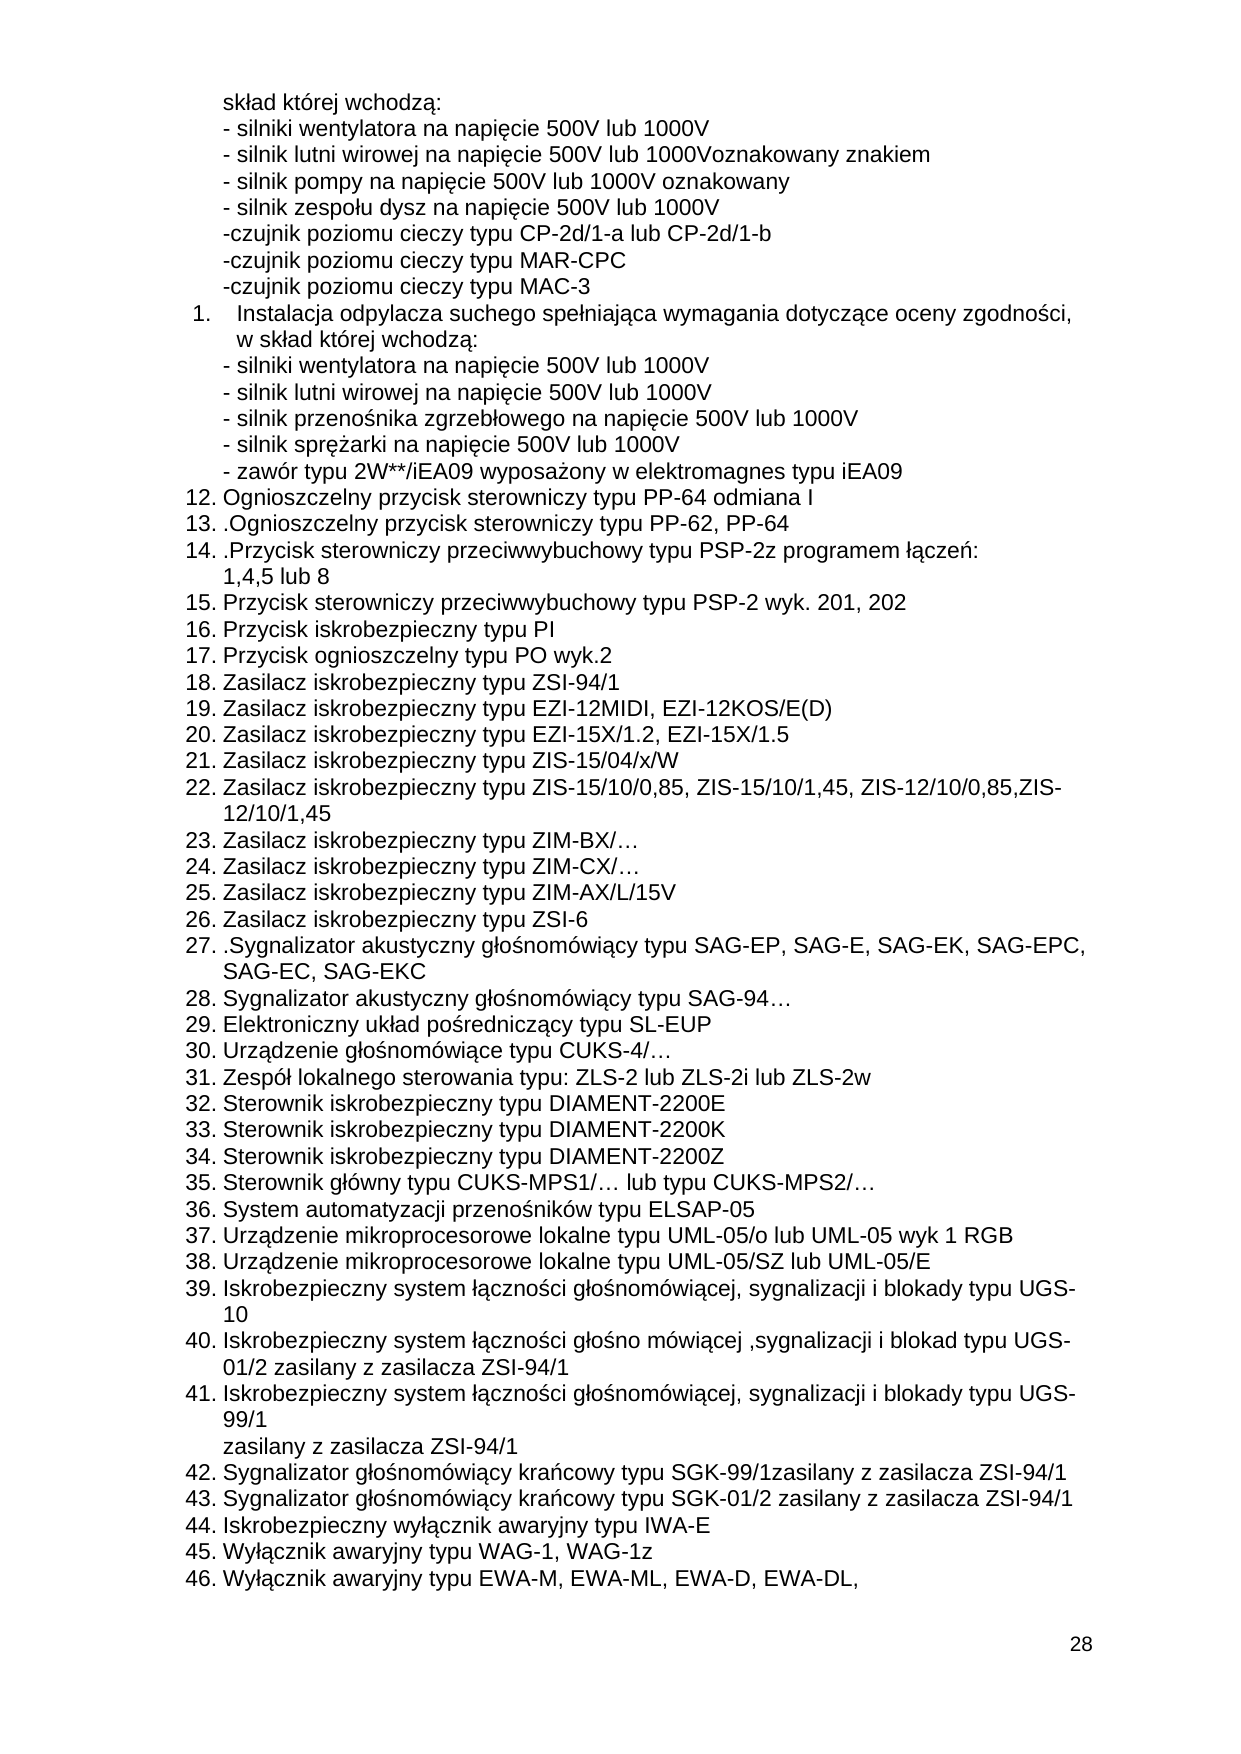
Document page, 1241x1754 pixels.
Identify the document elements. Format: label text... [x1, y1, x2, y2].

list - silnik lutni wirowej na napięcie 500V lub 1000V [223, 378, 1092, 405]
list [185, 89, 1092, 115]
list Urządzenie głośnomówiące typu CUKS-4/… [185, 1037, 1092, 1064]
list zasilany z zasilacza ZSI-94/1 [223, 1433, 1092, 1459]
list Przycisk iskrobezpieczny typu PI [185, 616, 1092, 642]
list -czujnik poziomu cieczy typu MAR-CPC [223, 247, 1092, 273]
list Sygnalizator głośnomówiący krańcowy typu SGK-01/2 zasilany z zasilacza ZSI-94/1 [185, 1485, 1092, 1512]
list -czujnik poziomu cieczy typu MAC-3 [223, 273, 1092, 299]
list Iskrobezpieczny system łączności głośno mówiącej ,sygnalizacji i blokad typu UGS-01/2 zasilany z zasilacza ZSI-94/1 [185, 1327, 1092, 1380]
list - silnik lutni wirowej na napięcie 500V lub 1000Voznakowany znakiem [223, 141, 1092, 168]
list .Sygnalizator akustyczny głośnomówiący typu SAG-EP, SAG-E, SAG-EK, SAG-EPC, [185, 932, 1092, 958]
list Sterownik główny typu CUKS-MPS1/… lub typu CUKS-MPS2/… [185, 1169, 1092, 1196]
list -czujnik poziomu cieczy typu CP-2d/1-a lub CP-2d/1-b [223, 220, 1092, 247]
list - silnik zespołu dysz na napięcie 500V lub 1000V [223, 194, 1092, 220]
list Wyłącznik awaryjny typu EWA-M, EWA-ML, EWA-D, EWA-DL, [185, 1564, 1092, 1591]
list Sterownik iskrobezpieczny typu DIAMENT-2200E [185, 1090, 1092, 1116]
list Iskrobezpieczny system łączności głośnomówiącej, sygnalizacji i blokady typu UGS-99/1 [185, 1380, 1092, 1433]
list System automatyzacji przenośników typu ELSAP-05 [185, 1196, 1092, 1222]
list 1,4,5 lub 8 [223, 563, 1092, 589]
list Zasilacz iskrobezpieczny typu ZIS-15/04/x/W [185, 747, 1092, 774]
list Sygnalizator akustyczny głośnomówiący typu SAG-94… [185, 985, 1092, 1011]
list Sygnalizator głośnomówiący krańcowy typu SGK-99/1zasilany z zasilacza ZSI-94/1 [185, 1459, 1092, 1485]
list .Ognioszczelny przycisk sterowniczy typu PP-62, PP-64 [185, 510, 1092, 537]
list Zasilacz iskrobezpieczny typu EZI-15X/1.2, EZI-15X/1.5 [185, 721, 1092, 747]
list Zasilacz iskrobezpieczny typu ZIM-BX/… [185, 827, 1092, 853]
list Ognioszczelny przycisk sterowniczy typu PP-64 odmiana I [185, 484, 1092, 510]
list Urządzenie mikroprocesorowe lokalne typu UML-05/SZ lub UML-05/E [185, 1248, 1092, 1274]
list Wyłącznik awaryjny typu WAG-1, WAG-1z [185, 1538, 1092, 1564]
list Urządzenie mikroprocesorowe lokalne typu UML-05/o lub UML-05 wyk 1 RGB [185, 1222, 1092, 1248]
list - silnik przenośnika zgrzebłowego na napięcie 500V lub 1000V [223, 405, 1092, 431]
list Instalacja odpylacza suchego spełniająca wymagania dotyczące oceny zgodności, w skład której wchodzą: [192, 299, 1092, 352]
list Przycisk ognioszczelny typu PO wyk.2 [185, 642, 1092, 668]
list Iskrobezpieczny wyłącznik awaryjny typu IWA-E [185, 1512, 1092, 1538]
list Zasilacz iskrobezpieczny typu ZIM-CX/… [185, 853, 1092, 879]
list .Przycisk sterowniczy przeciwwybuchowy typu PSP-2z programem łączeń: [185, 537, 1092, 563]
list Zasilacz iskrobezpieczny typu ZSI-6 [185, 906, 1092, 932]
list Sterownik iskrobezpieczny typu DIAMENT-2200Z [185, 1143, 1092, 1169]
list Iskrobezpieczny system łączności głośnomówiącej, sygnalizacji i blokady typu UGS-10 [185, 1274, 1092, 1327]
list - silniki wentylatora na napięcie 500V lub 1000V [223, 352, 1092, 378]
list Sterownik iskrobezpieczny typu DIAMENT-2200K [185, 1116, 1092, 1143]
list - silnik pompy na napięcie 500V lub 1000V oznakowany [223, 168, 1092, 194]
list Zasilacz iskrobezpieczny typu EZI-12MIDI, EZI-12KOS/E(D) [185, 695, 1092, 721]
list Zasilacz iskrobezpieczny typu ZIM-AX/L/15V [185, 879, 1092, 906]
list - silnik sprężarki na napięcie 500V lub 1000V [223, 431, 1092, 458]
list Zasilacz iskrobezpieczny typu ZIS-15/10/0,85, ZIS-15/10/1,45, ZIS-12/10/0,85,ZIS-12/10/1,45 [185, 774, 1092, 827]
list Zespół lokalnego sterowania typu: ZLS-2 lub ZLS-2i lub ZLS-2w [185, 1064, 1092, 1090]
list Zasilacz iskrobezpieczny typu ZSI-94/1 [185, 668, 1092, 695]
list Elektroniczny układ pośredniczący typu SL-EUP [185, 1011, 1092, 1037]
list Przycisk sterowniczy przeciwwybuchowy typu PSP-2 wyk. 201, 202 [185, 589, 1092, 616]
list SAG-EC, SAG-EKC [223, 958, 1092, 985]
list - zawór typu 2W**/iEA09 wyposażony w elektromagnes typu iEA09 [223, 458, 1092, 484]
list - silniki wentylatora na napięcie 500V lub 1000V [223, 115, 1092, 141]
